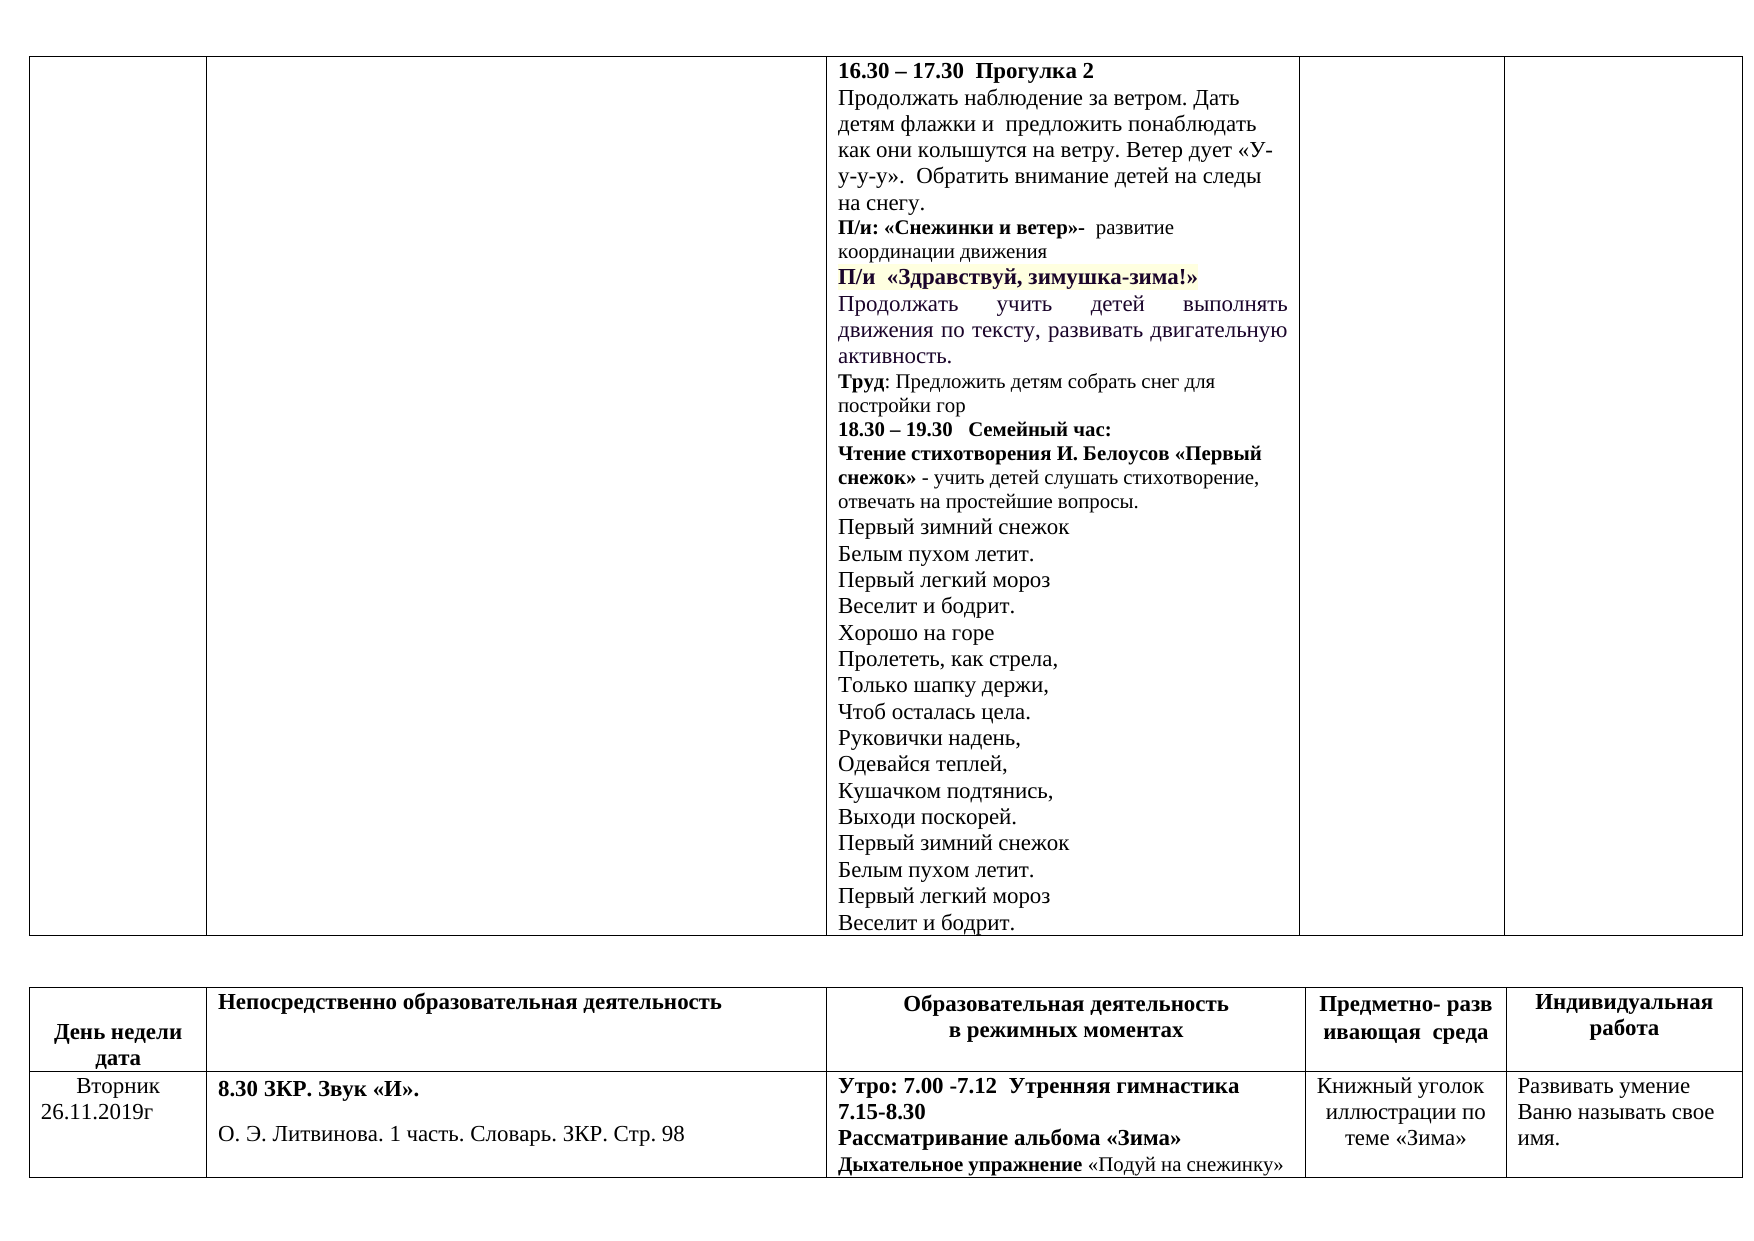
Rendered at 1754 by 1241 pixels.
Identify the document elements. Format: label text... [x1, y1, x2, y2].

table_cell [1507, 1072, 1742, 1177]
table_header Предметно- развивающая среда [1306, 988, 1506, 1071]
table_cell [827, 57, 1299, 935]
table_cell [207, 57, 826, 935]
table_header День недели дата [30, 988, 206, 1071]
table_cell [1300, 57, 1504, 935]
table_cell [30, 57, 206, 935]
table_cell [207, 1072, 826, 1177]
table_header Образовательная деятельность в режимных моментах [827, 988, 1305, 1071]
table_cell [1306, 1072, 1506, 1177]
table_cell Вторник 26.11.2019г [30, 1072, 206, 1177]
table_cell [1505, 57, 1742, 935]
table_header Непосредственно образовательная деятельность [207, 988, 826, 1071]
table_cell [827, 1072, 1305, 1177]
table_header Индивидуальная работа [1507, 988, 1742, 1071]
